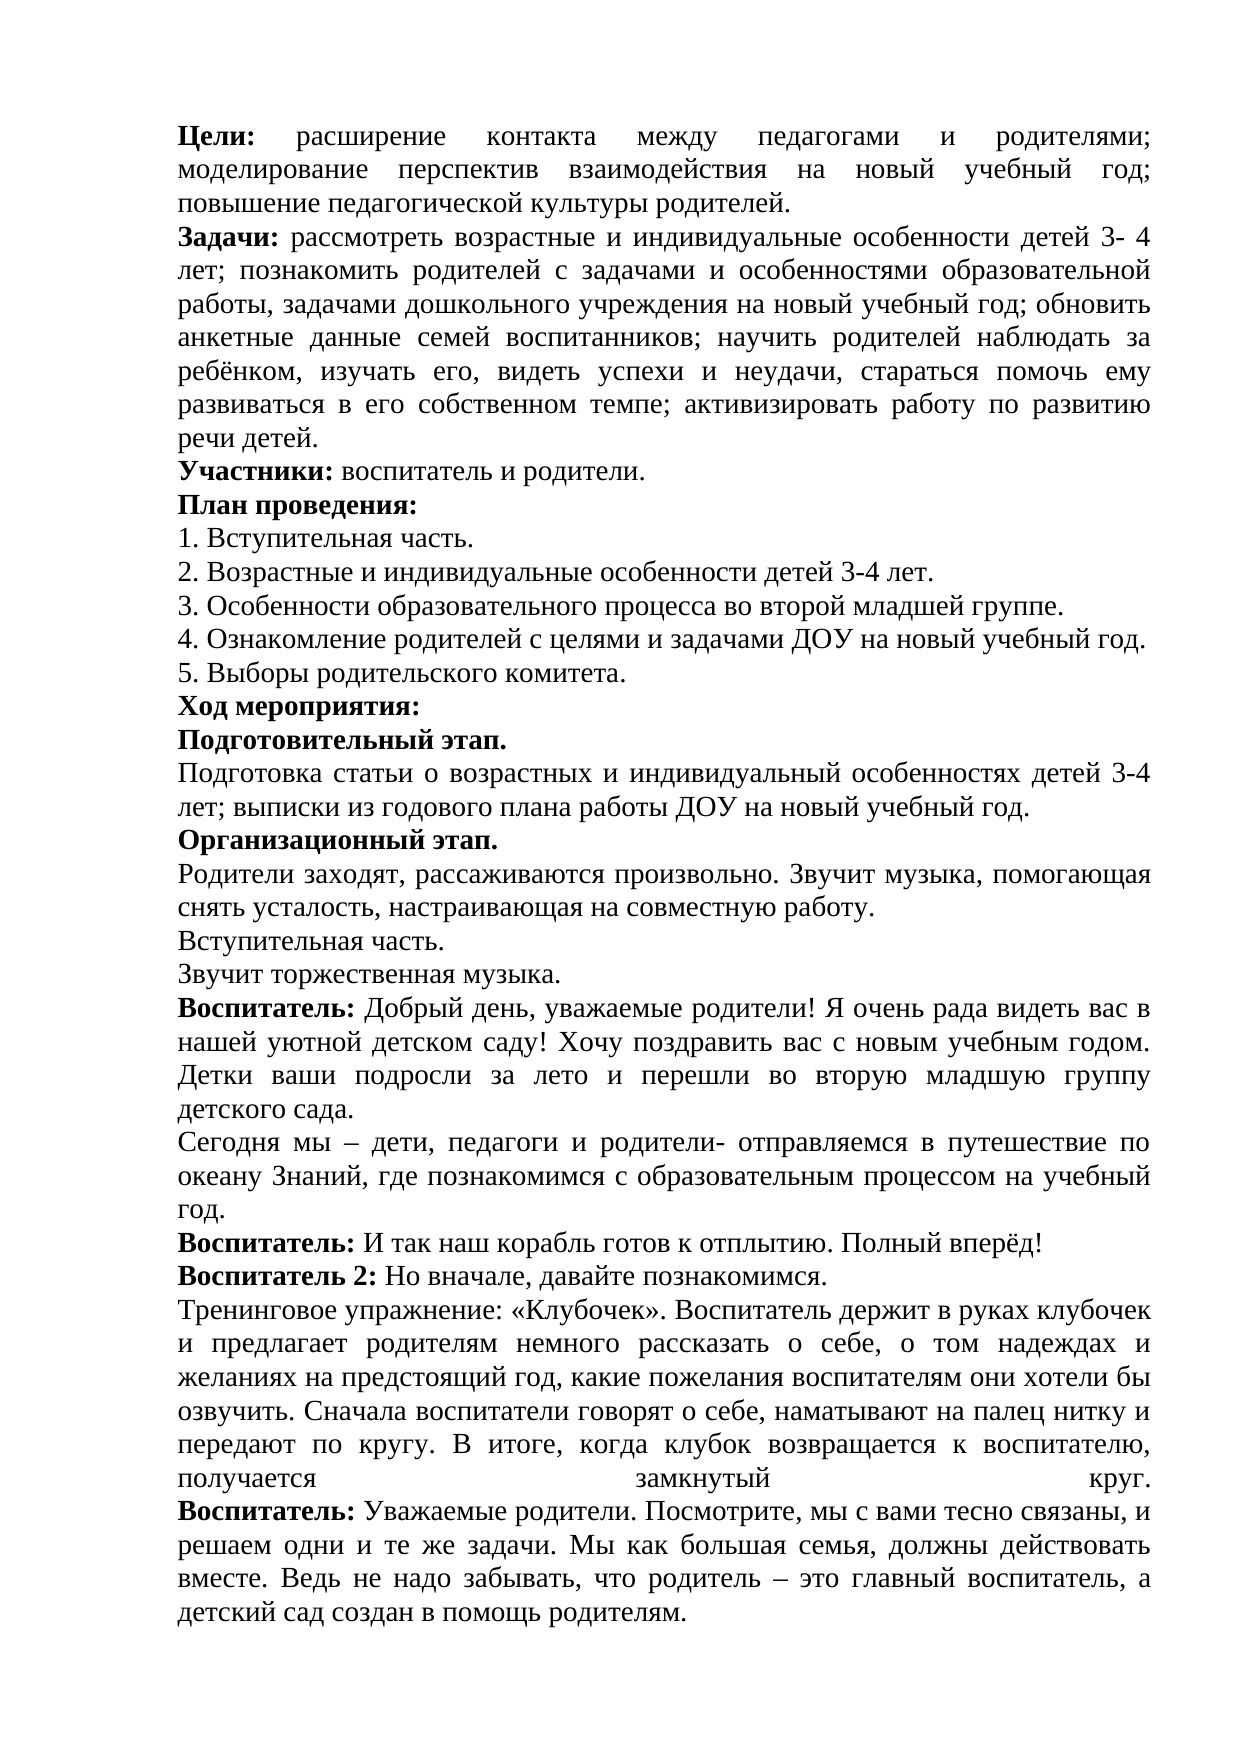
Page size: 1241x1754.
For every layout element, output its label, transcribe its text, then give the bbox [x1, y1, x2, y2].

text 4. Ознакомление родителей с целями и задачами ДОУ на новый учебный год. [177, 621, 1152, 655]
text Организационный этап. [177, 822, 1152, 856]
text Ход мероприятия: [177, 688, 1152, 722]
text Воспитатель 2: Но вначале, давайте познакомимся. [177, 1258, 1152, 1292]
text План проведения: [177, 487, 1152, 521]
text Родители заходят, рассаживаются произвольно. Звучит музыка, помогающая снять усталость, настраивающая на совместную работу. [177, 856, 1152, 923]
text Подготовительный этап. [177, 722, 1152, 755]
text Подготовка статьи о возрастных и индивидуальный особенностях детей 3-4 лет; выписки из годового плана работы ДОУ на новый учебный год. [177, 755, 1152, 822]
text Сегодня мы – дети, педагоги и родители- отправляемся в путешествие по океану Знаний, где познакомимся с образовательным процессом на учебный год. [177, 1124, 1152, 1225]
text 5. Выборы родительского комитета. [177, 655, 1152, 688]
text Воспитатель: И так наш корабль готов к отплытию. Полный вперёд! [177, 1225, 1152, 1258]
text 3. Особенности образовательного процесса во второй младшей группе. [177, 588, 1152, 621]
text Цели: расширение контакта между педагогами и родителями; моделирование перспектив взаимодействия на новый учебный год; повышение педагогической культуры родителей. [177, 118, 1152, 219]
text Вступительная часть. [177, 923, 1152, 957]
text 1. Вступительная часть. [177, 521, 1152, 554]
text Воспитатель: Добрый день, уважаемые родители! Я очень рада видеть вас в нашей уютной детском саду! Хочу поздравить вас с новым учебным годом. Детки ваши подросли за лето и перешли во вторую младшую группу детского сада. [177, 990, 1152, 1124]
text Звучит торжественная музыка. [177, 957, 1152, 990]
text Тренинговое упражнение: «Клубочек». Воспитатель держит в руках клубочек и предлагает родителям немного рассказать о себе, о том надеждах и желаниях на предстоящий год, какие пожелания воспитателям они хотели бы озвучить. Сначала воспитатели говорят о себе, наматывают на палец нитку и передают по кругу. В итоге, когда клубок возвращается к воспитателю, получается замкнутый круг. Воспитатель: Уважаемые родители. Посмотрите, мы с вами тесно связаны, и решаем одни и те же задачи. Мы как большая семья, должны действовать вместе. Ведь не надо забывать, что родитель – это главный воспитатель, а детский сад создан в помощь родителям. [177, 1292, 1152, 1627]
text Задачи: рассмотреть возрастные и индивидуальные особенности детей 3- 4 лет; познакомить родителей с задачами и особенностями образовательной работы, задачами дошкольного учреждения на новый учебный год; обновить анкетные данные семей воспитанников; научить родителей наблюдать за ребёнком, изучать его, видеть успехи и неудачи, стараться помочь ему развиваться в его собственном темпе; активизировать работу по развитию речи детей. [177, 219, 1152, 453]
text Участники: воспитатель и родители. [177, 453, 1152, 487]
text 2. Возрастные и индивидуальные особенности детей 3-4 лет. [177, 554, 1152, 588]
